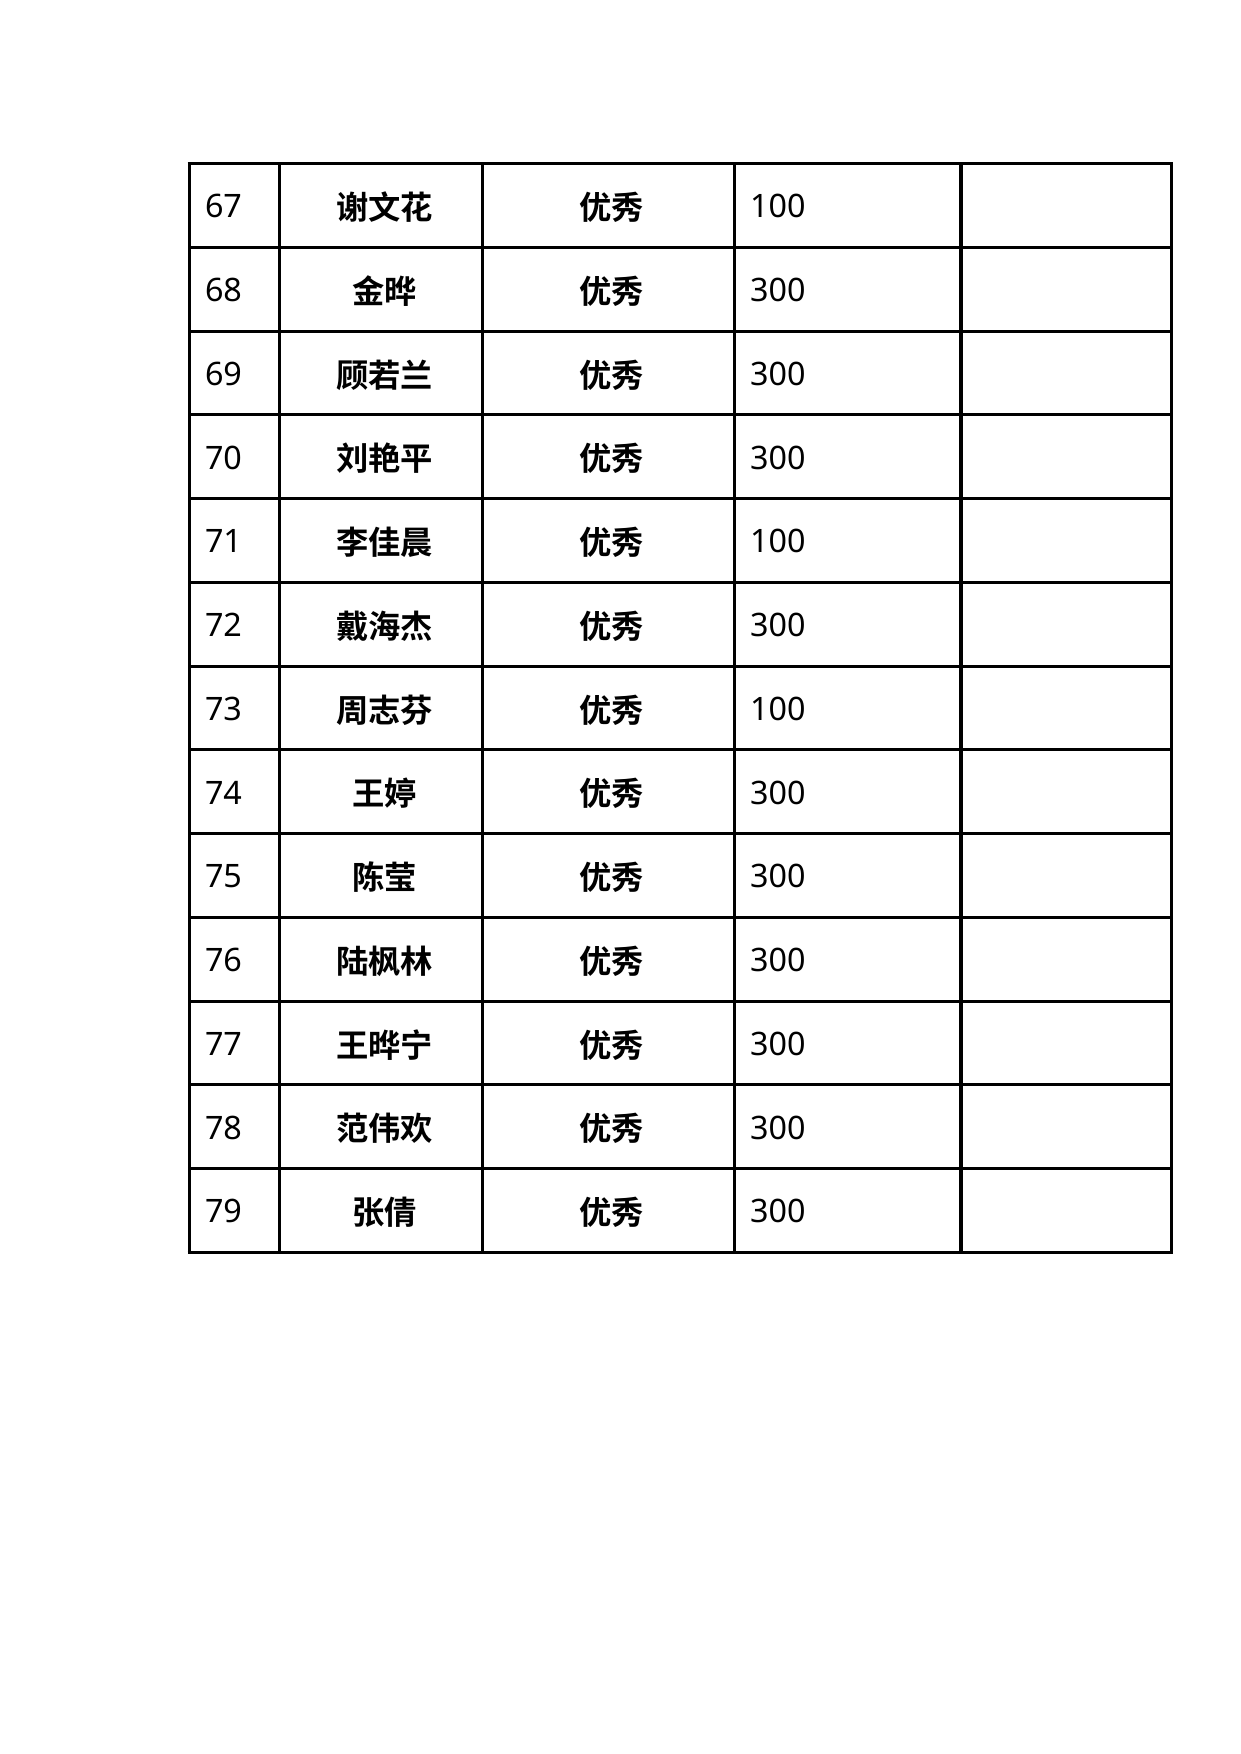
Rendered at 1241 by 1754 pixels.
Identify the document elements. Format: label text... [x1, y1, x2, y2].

table_cell 300 [736, 1086, 959, 1167]
table_cell 刘艳平 [281, 416, 481, 497]
table_cell 戴海杰 [281, 584, 481, 664]
table_cell 陆枫林 [281, 919, 481, 999]
table_cell 300 [736, 1170, 959, 1251]
table_cell 优秀 [484, 1086, 733, 1167]
table_cell 优秀 [484, 668, 733, 748]
table_cell 优秀 [484, 249, 733, 329]
table_cell [963, 668, 1170, 748]
table_cell 300 [736, 584, 959, 664]
table_cell 300 [736, 249, 959, 329]
table_cell 68 [191, 249, 278, 329]
table_cell 100 [736, 668, 959, 748]
table_cell 张倩 [281, 1170, 481, 1251]
table_cell [963, 416, 1170, 497]
table_cell 范伟欢 [281, 1086, 481, 1167]
table_cell 王婷 [281, 751, 481, 832]
table_cell 优秀 [484, 333, 733, 413]
table_cell 优秀 [484, 919, 733, 999]
table_cell 优秀 [484, 1003, 733, 1083]
table_cell [963, 1086, 1170, 1167]
table_cell 顾若兰 [281, 333, 481, 413]
table_cell 78 [191, 1086, 278, 1167]
table_cell 优秀 [484, 416, 733, 497]
table_cell 76 [191, 919, 278, 999]
table_cell 优秀 [484, 835, 733, 916]
table_cell [963, 835, 1170, 916]
table_cell 72 [191, 584, 278, 664]
table_cell 周志芬 [281, 668, 481, 748]
table_cell 300 [736, 919, 959, 999]
table_cell 谢文花 [281, 165, 481, 246]
table_cell 优秀 [484, 584, 733, 664]
table_cell 70 [191, 416, 278, 497]
table_cell 金晔 [281, 249, 481, 329]
table_cell [963, 500, 1170, 581]
table_cell 王晔宁 [281, 1003, 481, 1083]
table_cell 71 [191, 500, 278, 581]
table_cell 79 [191, 1170, 278, 1251]
table_cell 100 [736, 500, 959, 581]
table_cell [963, 751, 1170, 832]
table_cell 75 [191, 835, 278, 916]
table_cell 74 [191, 751, 278, 832]
table_cell [963, 165, 1170, 246]
table_cell 优秀 [484, 165, 733, 246]
table_cell 300 [736, 835, 959, 916]
table_cell 77 [191, 1003, 278, 1083]
table_cell 69 [191, 333, 278, 413]
table_cell [963, 1170, 1170, 1251]
table_cell [963, 333, 1170, 413]
table_cell 优秀 [484, 500, 733, 581]
table_cell [963, 249, 1170, 329]
table_cell 67 [191, 165, 278, 246]
table_cell 李佳晨 [281, 500, 481, 581]
table_cell 300 [736, 751, 959, 832]
table_cell [963, 1003, 1170, 1083]
table_cell 300 [736, 416, 959, 497]
table_cell 优秀 [484, 1170, 733, 1251]
table_cell 73 [191, 668, 278, 748]
table_cell 300 [736, 333, 959, 413]
table_cell 优秀 [484, 751, 733, 832]
table_cell 陈莹 [281, 835, 481, 916]
table_cell [963, 919, 1170, 999]
table_cell [963, 584, 1170, 664]
table_cell 300 [736, 1003, 959, 1083]
table_cell 100 [736, 165, 959, 246]
